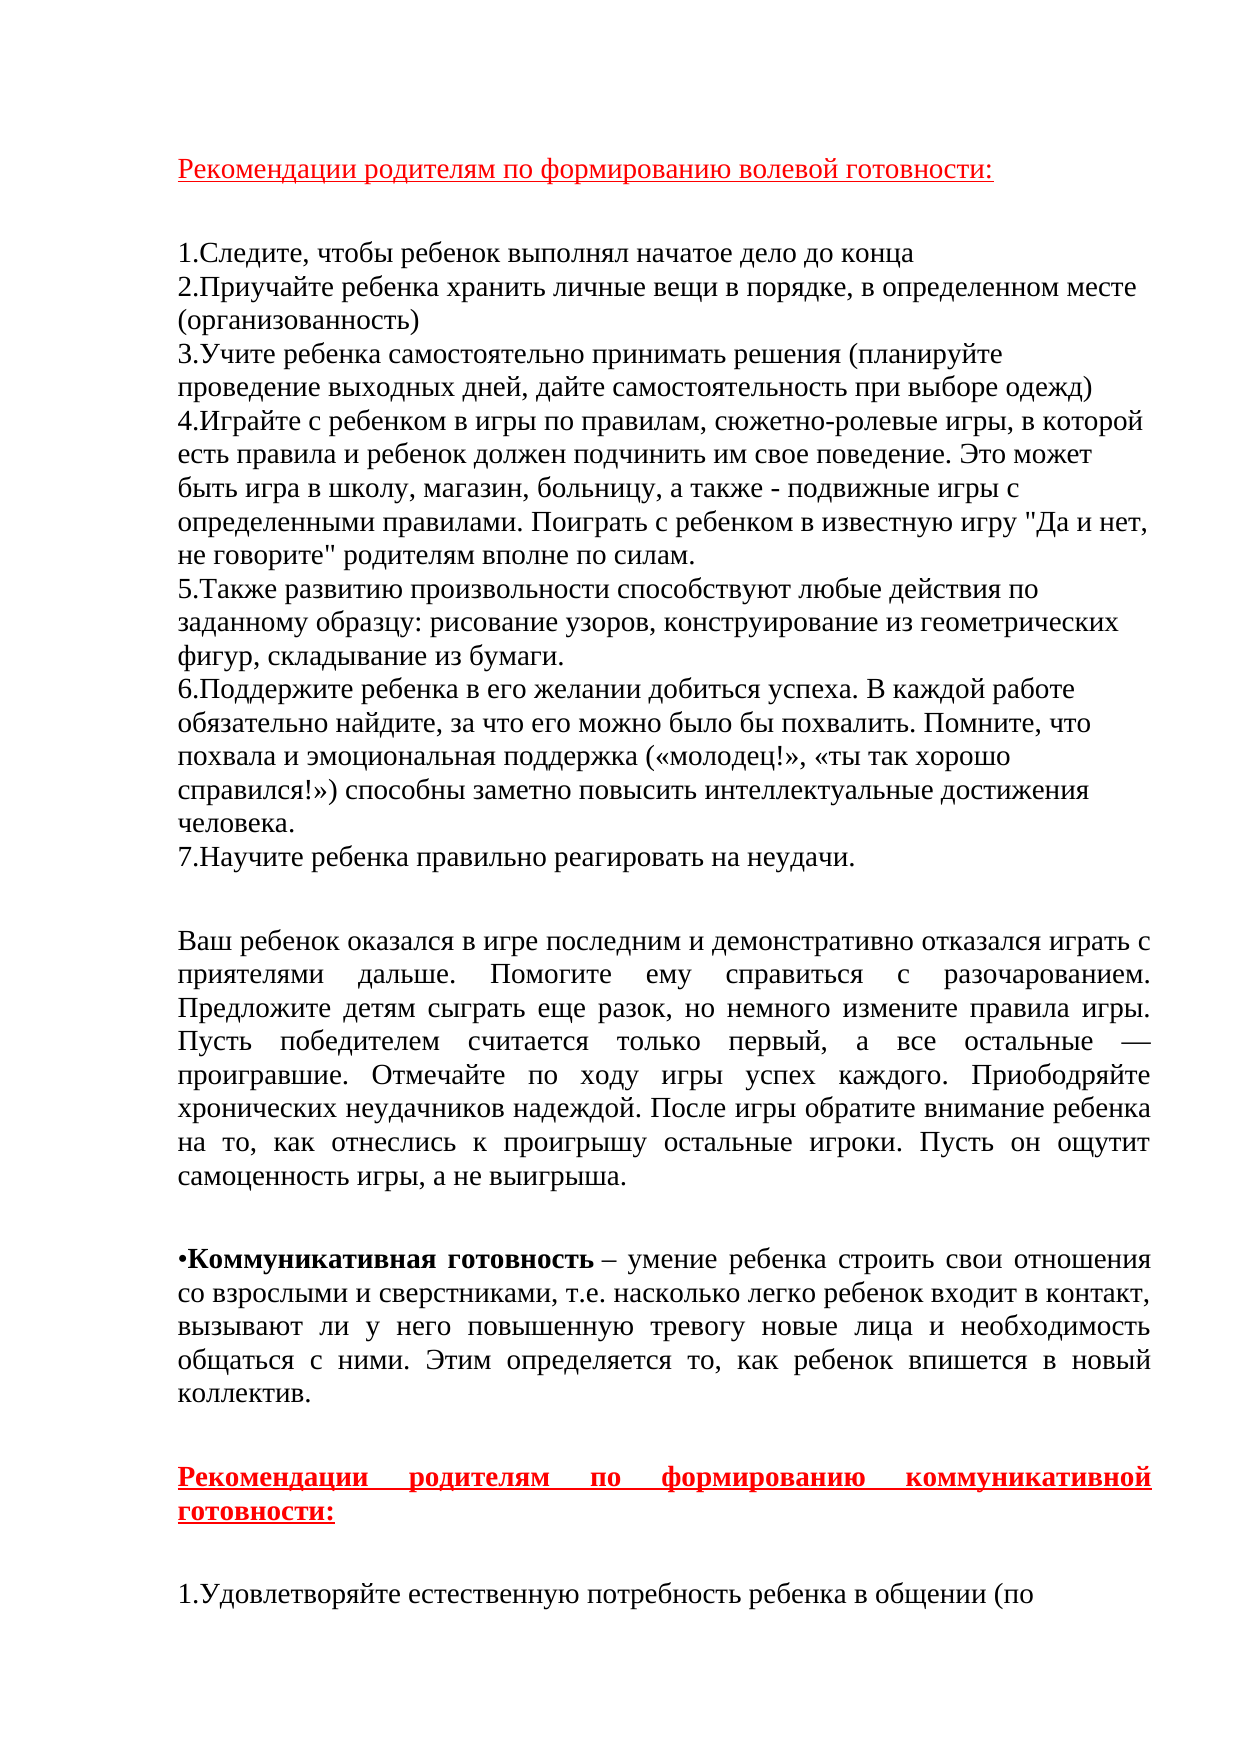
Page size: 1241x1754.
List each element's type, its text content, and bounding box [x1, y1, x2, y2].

text Рекомендации родителям по формированию волевой готовности: [177, 118, 1152, 185]
text Рекомендации родителям по формированию коммуникативной готовности: [177, 1426, 1152, 1488]
text •Коммуникативная готовность – умение ребенка строить свои отношения со взрослыми и сверстниками, т.е. насколько легко ребенок входит в контакт, вызывают ли у него повышенную тревогу новые лица и необходимость общаться с ними. Этим определяется то, как ребенок впишется в новый коллектив. [177, 1208, 1152, 1409]
text 1.Следите, чтобы ребенок выполнял начатое дело до конца 2.Приучайте ребенка хранить личные вещи в порядке, в определенном месте (организованность) 3.Учите ребенка самостоятельно принимать решения (планируйте проведение выходных дней, дайте самостоятельность при выборе одежд) 4.Играйте с ребенком в игры по правилам, сюжетно-ролевые игры, в которой есть правила и ребенок должен подчинить им свое поведение. Это может быть игра в школу, магазин, больницу, а также - подвижные игры с определенными правилами. Поиграть с ребенком в известную игру "Да и нет, не говорите" родителям вполне по силам. 5.Также развитию произвольности способствуют любые действия по заданному образцу: рисование узоров, конструирование из геометрических фигур, складывание из бумаги. 6.Поддержите ребенка в его желании добиться успеха. В каждой работе обязательно найдите, за что его можно было бы похвалить. Помните, что похвала и эмоциональная поддержка («молодец!», «ты так хорошо справился!») способны заметно повысить интеллектуальные достижения человека. 7.Научите ребенка правильно реагировать на неудачи. [177, 202, 1152, 873]
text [177, 1543, 1152, 1610]
text Ваш ребенок оказался в игре последним и демонстративно отказался играть с приятелями дальше. Помогите ему справиться с разочарованием. Предложите детям сыграть еще разок, но немного измените правила игры. Пусть победителем считается только первый, а все остальные — проигравшие. Отмечайте по ходу игры успех каждого. Приободряйте хронических неудачников надеждой. После игры обратите внимание ребенка на то, как отнеслись к проигрышу остальные игроки. Пусть он ощутит самоценность игры, а не выигрыша. [177, 889, 1152, 1191]
text Рекомендации родителям по формированию коммуникативной готовности: [177, 1489, 1152, 1526]
